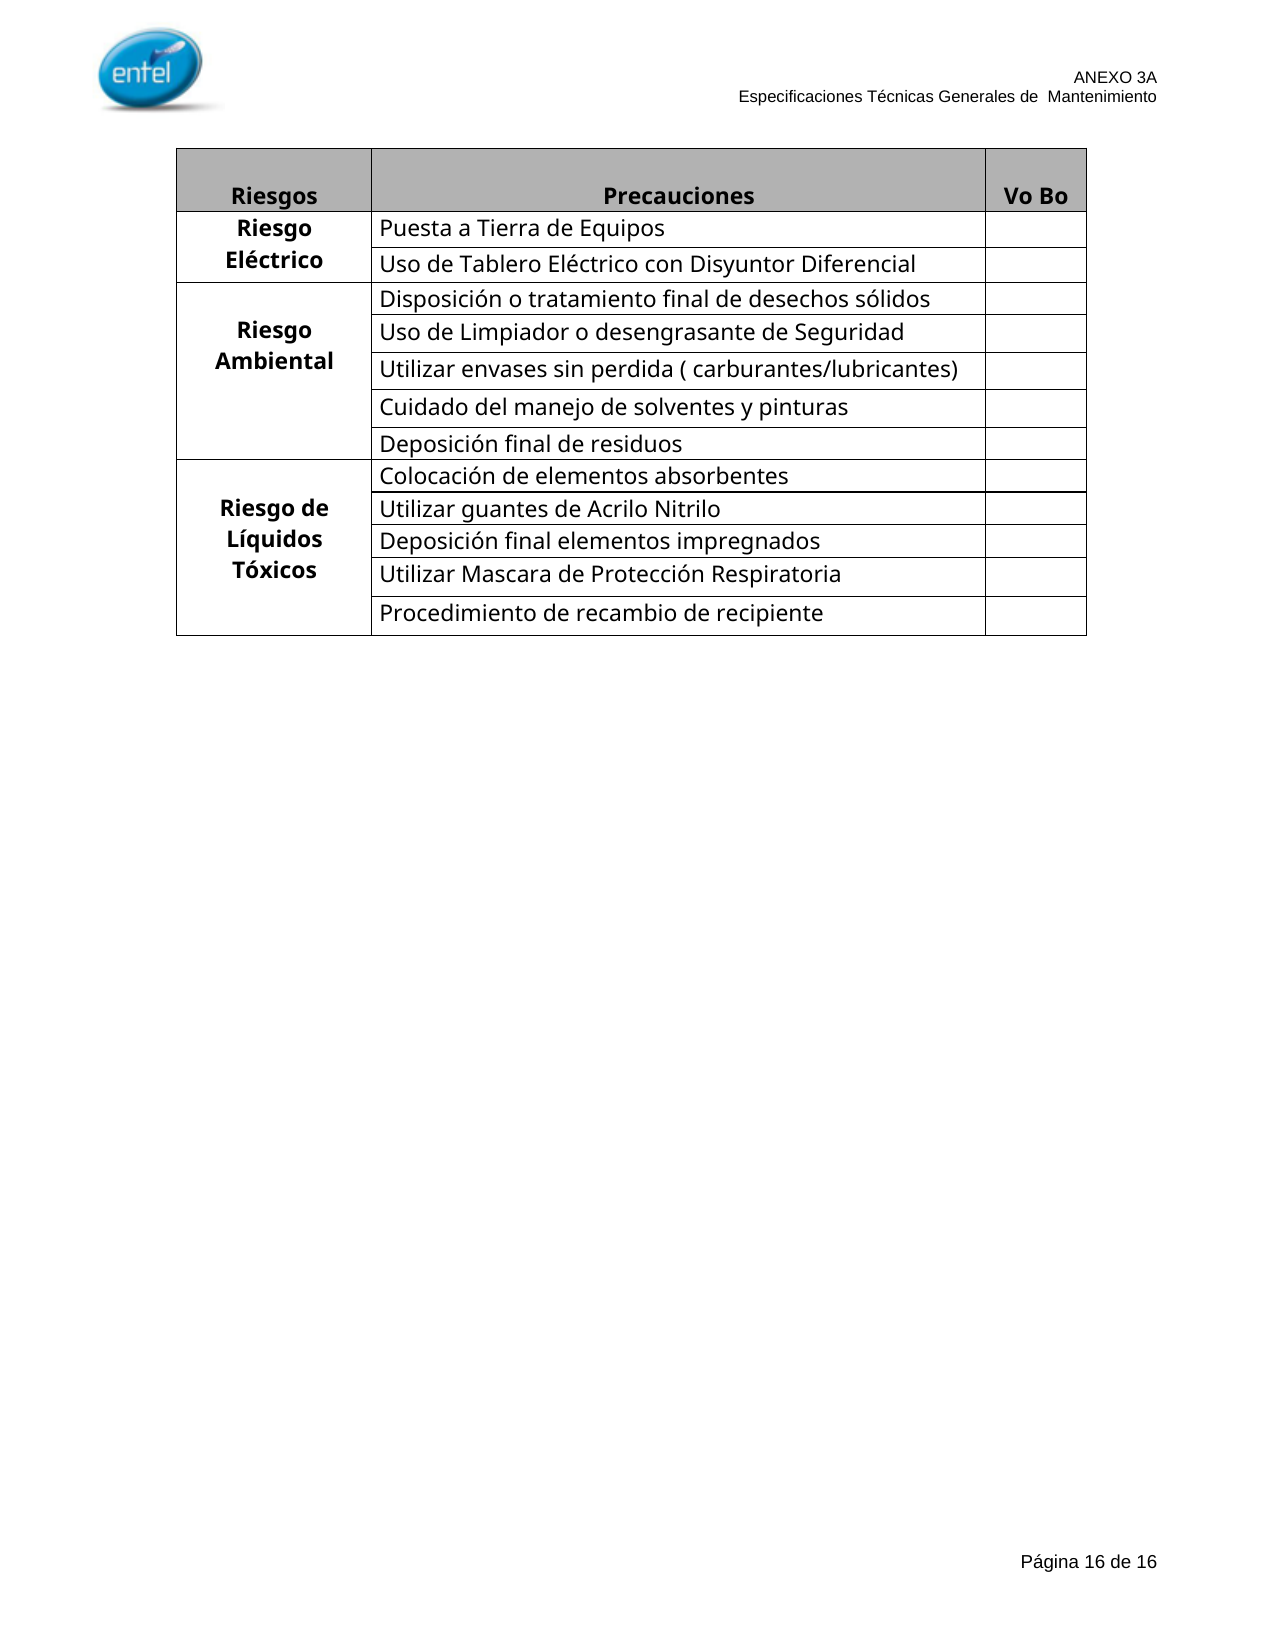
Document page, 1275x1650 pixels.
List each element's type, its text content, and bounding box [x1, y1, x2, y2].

table_cell Riesgo Ambiental [177, 283, 371, 459]
table_cell Procedimiento de recambio de recipiente [372, 597, 985, 635]
table_cell Puesta a Tierra de Equipos [372, 212, 985, 247]
table_cell [986, 597, 1086, 635]
table_cell [986, 315, 1086, 352]
table_cell Colocación de elementos absorbentes [372, 460, 985, 491]
table_cell [986, 248, 1086, 282]
table_cell [986, 558, 1086, 596]
table_cell [986, 283, 1086, 314]
table_cell Disposición o tratamiento final de desechos sólidos [372, 283, 985, 314]
picture [82, 21, 225, 119]
table_cell [986, 428, 1086, 459]
table_header Precauciones [372, 149, 985, 211]
table_cell [986, 460, 1086, 491]
table_cell Riesgo Eléctrico [177, 212, 371, 282]
table_cell Utilizar envases sin perdida ( carburantes/lubricantes) [372, 353, 985, 389]
table_cell [986, 493, 1086, 524]
table_cell [986, 212, 1086, 247]
table_cell Riesgo de Líquidos Tóxicos [177, 460, 371, 635]
table_cell [986, 525, 1086, 557]
table_cell Utilizar guantes de Acrilo Nitrilo [372, 493, 985, 524]
table_cell [986, 353, 1086, 389]
table_cell Utilizar Mascara de Protección Respiratoria [372, 558, 985, 596]
table_cell Deposición final elementos impregnados [372, 525, 985, 557]
table_header Vo Bo [986, 149, 1086, 211]
table_cell Deposición final de residuos [372, 428, 985, 459]
table_header Riesgos [177, 149, 371, 211]
table_cell Uso de Tablero Eléctrico con Disyuntor Diferencial [372, 248, 985, 282]
table_cell [986, 390, 1086, 427]
table_cell Cuidado del manejo de solventes y pinturas [372, 390, 985, 427]
table_cell Uso de Limpiador o desengrasante de Seguridad [372, 315, 985, 352]
